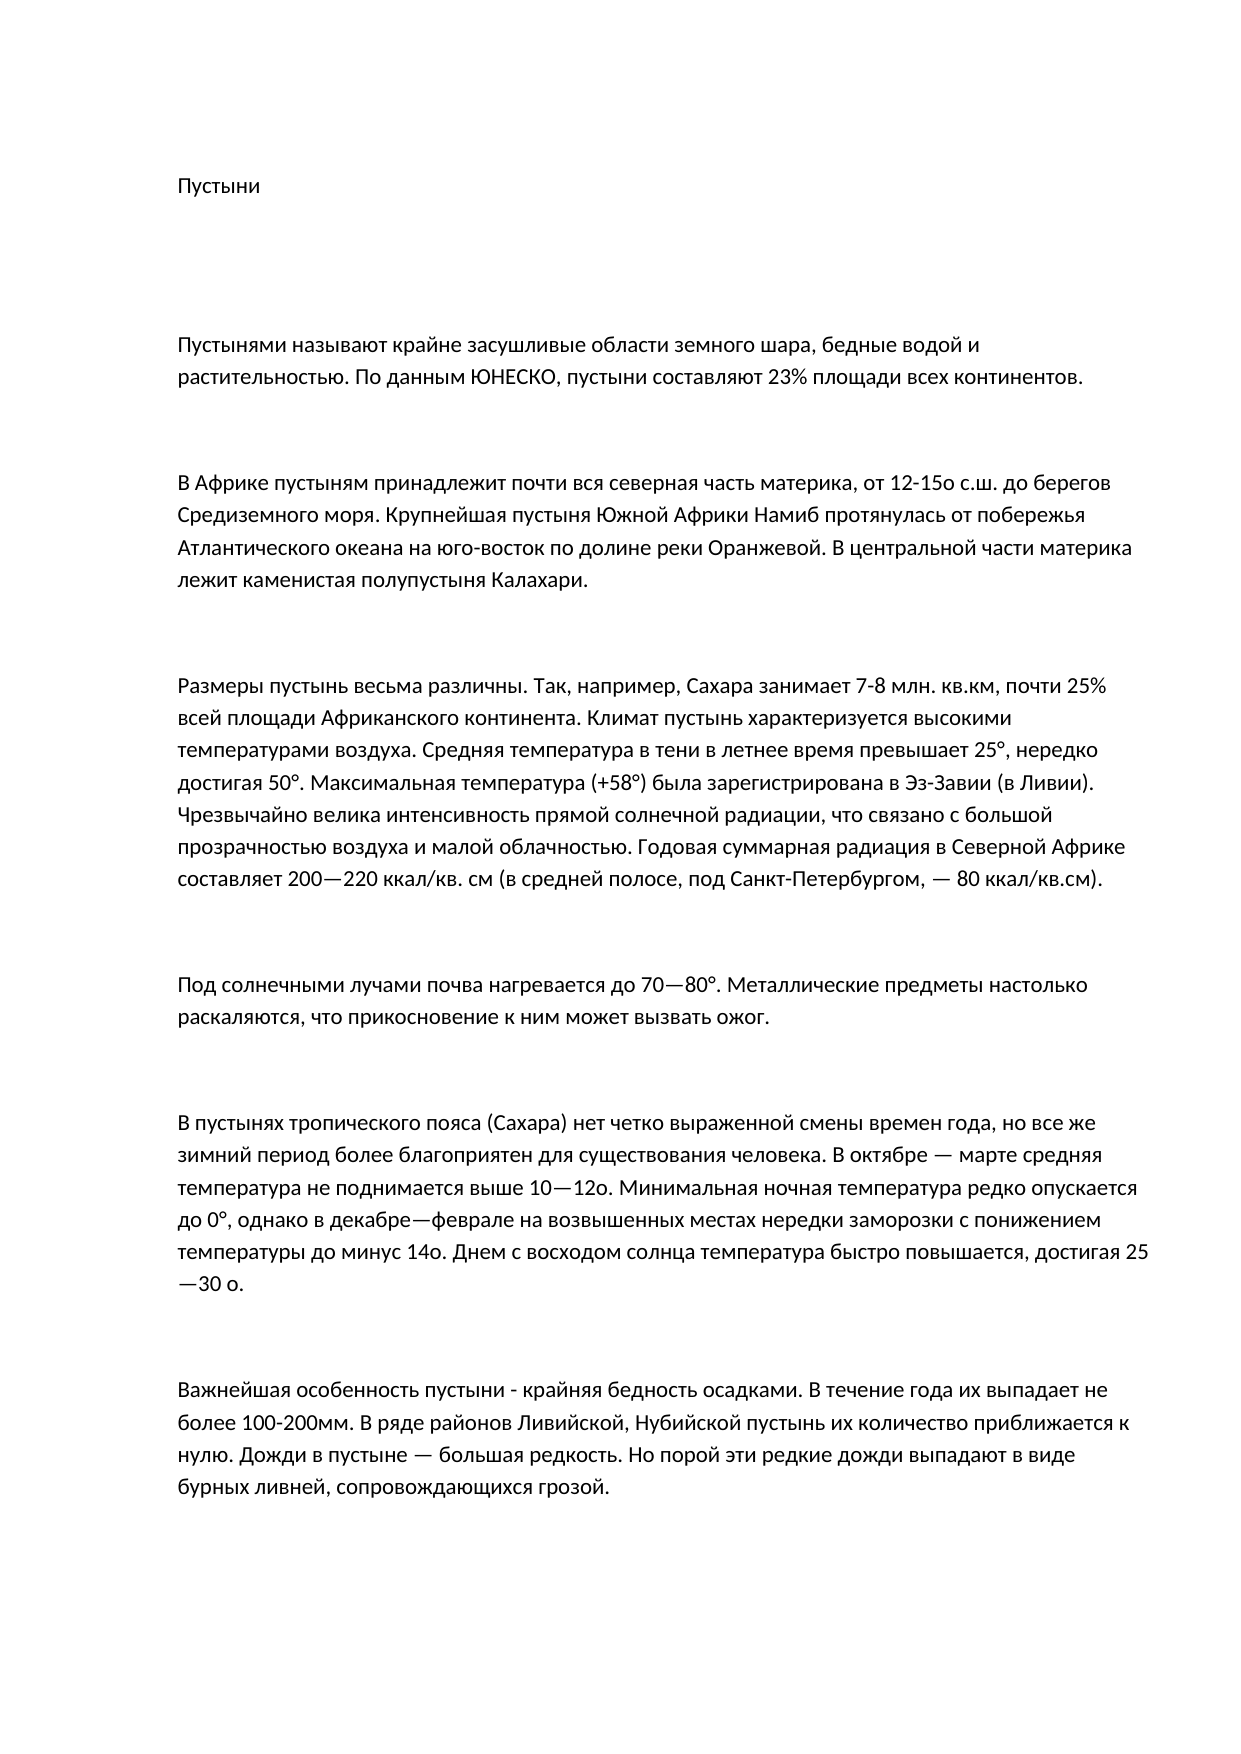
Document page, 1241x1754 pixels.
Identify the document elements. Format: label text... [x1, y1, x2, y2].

text В пустынях тропического пояса (Сахара) нет четко выраженной смены времен года, но все же зимний период более благоприятен для существования человека. В октябре — марте средняя температура не поднимается выше 10—12о. Минимальная ночная температура редко опускается до 0°, однако в декабре—феврале на возвышенных местах нередки заморозки с понижением температуры до минус 14о. Днем с восходом солнца температура быстро повышается, достигая 25—30 о. [177, 1108, 1152, 1297]
text Под солнечными лучами почва нагревается до 70—80°. Металлические предметы настолько раскаляются, что прикосновение к ним может вызвать ожог. [177, 970, 1152, 1030]
text Важнейшая особенность пустыни - крайняя бедность осадками. В течение года их выпадает не более 100-200мм. В ряде районов Ливийской, Нубийской пустынь их количество приближается к нулю. Дожди в пустыне — большая редкость. Но порой эти редкие дожди выпадают в виде бурных ливней, сопровождающихся грозой. [177, 1375, 1152, 1500]
text Размеры пустынь весьма различны. Так, например, Сахара занимает 7-8 млн. кв.км, почти 25% всей площади Африканского континента. Климат пустынь характеризуется высокими температурами воздуха. Средняя температура в тени в летнее время превышает 25°, нередко достигая 50°. Максимальная температура (+58°) была зарегистрирована в Эз-Завии (в Ливии). Чрезвычайно велика интенсивность прямой солнечной радиации, что связано с большой прозрачностью воздуха и малой облачностью. Годовая суммарная радиация в Северной Африке составляет 200—220 ккал/кв. см (в средней полосе, под Санкт-Петербургом, — 80 ккал/кв.см). [177, 671, 1152, 892]
text Пустыни [177, 171, 1152, 199]
text Пустынями называют крайне засушливые области земного шара, бедные водой и растительностью. По данным ЮНЕСКО, пустыни составляют 23% площади всех континентов. [177, 330, 1152, 390]
text В Африке пустыням принадлежит почти вся северная часть материка, от 12-15о с.ш. до берегов Средиземного моря. Крупнейшая пустыня Южной Африки Намиб протянулась от побережья Атлантического океана на юго-восток по долине реки Оранжевой. В центральной части материка лежит каменистая полупустыня Калахари. [177, 468, 1152, 593]
